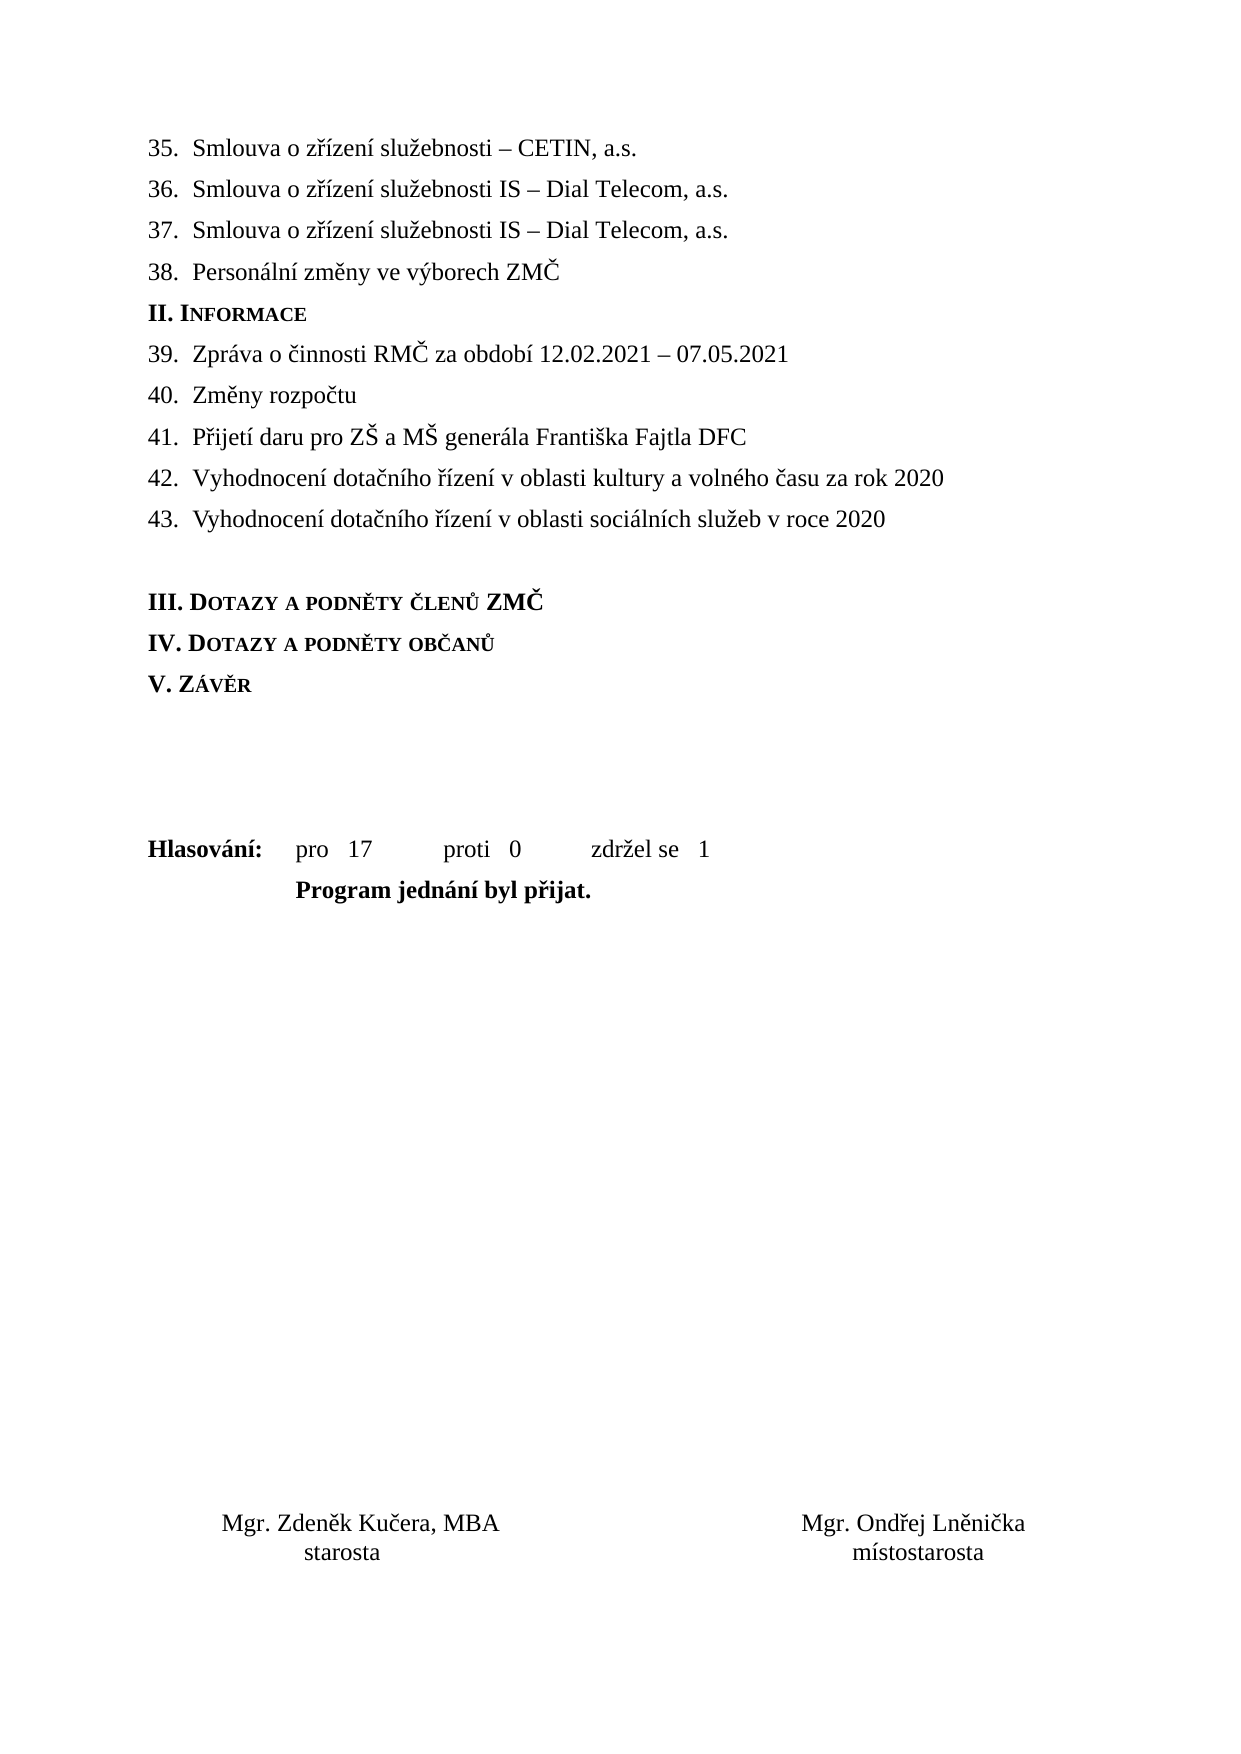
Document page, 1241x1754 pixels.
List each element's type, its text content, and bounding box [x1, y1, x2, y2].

subtitle Hlasování: pro 17 proti 0 zdržel se 1 [148, 834, 1093, 863]
subtitle Smlouva o zřízení služebnosti – CETIN, a.s. [148, 133, 1093, 162]
list Vyhodnocení dotačního řízení v oblasti sociálních služeb v roce 2020 [148, 504, 1093, 533]
subtitle Zpráva o činnosti RMČ za období 12.02.2021 – 07.05.2021 [148, 339, 1093, 368]
text Program jednání byl přijat. [148, 875, 1093, 904]
subtitle Smlouva o zřízení služebnosti IS – Dial Telecom, a.s. [148, 215, 1093, 244]
text IV. Dotazy a podněty občanů [148, 628, 1093, 657]
text II. Informace [148, 298, 1093, 327]
text Mgr. Zdeněk Kučera, MBA Mgr. Ondřej Lněnička [148, 1508, 1093, 1537]
text V. Závěr [148, 669, 1093, 698]
subtitle III. Dotazy a podněty členů ZMČ [148, 587, 1093, 615]
subtitle Vyhodnocení dotačního řízení v oblasti kultury a volného času za rok 2020 [148, 463, 1093, 492]
subtitle Smlouva o zřízení služebnosti IS – Dial Telecom, a.s. [148, 174, 1093, 203]
subtitle Změny rozpočtu [148, 380, 1093, 409]
text starosta místostarosta [148, 1537, 1093, 1565]
list Personální změny ve výborech ZMČ [148, 257, 1093, 285]
list Přijetí daru pro ZŠ a MŠ generála Františka Fajtla DFC [148, 422, 1093, 450]
